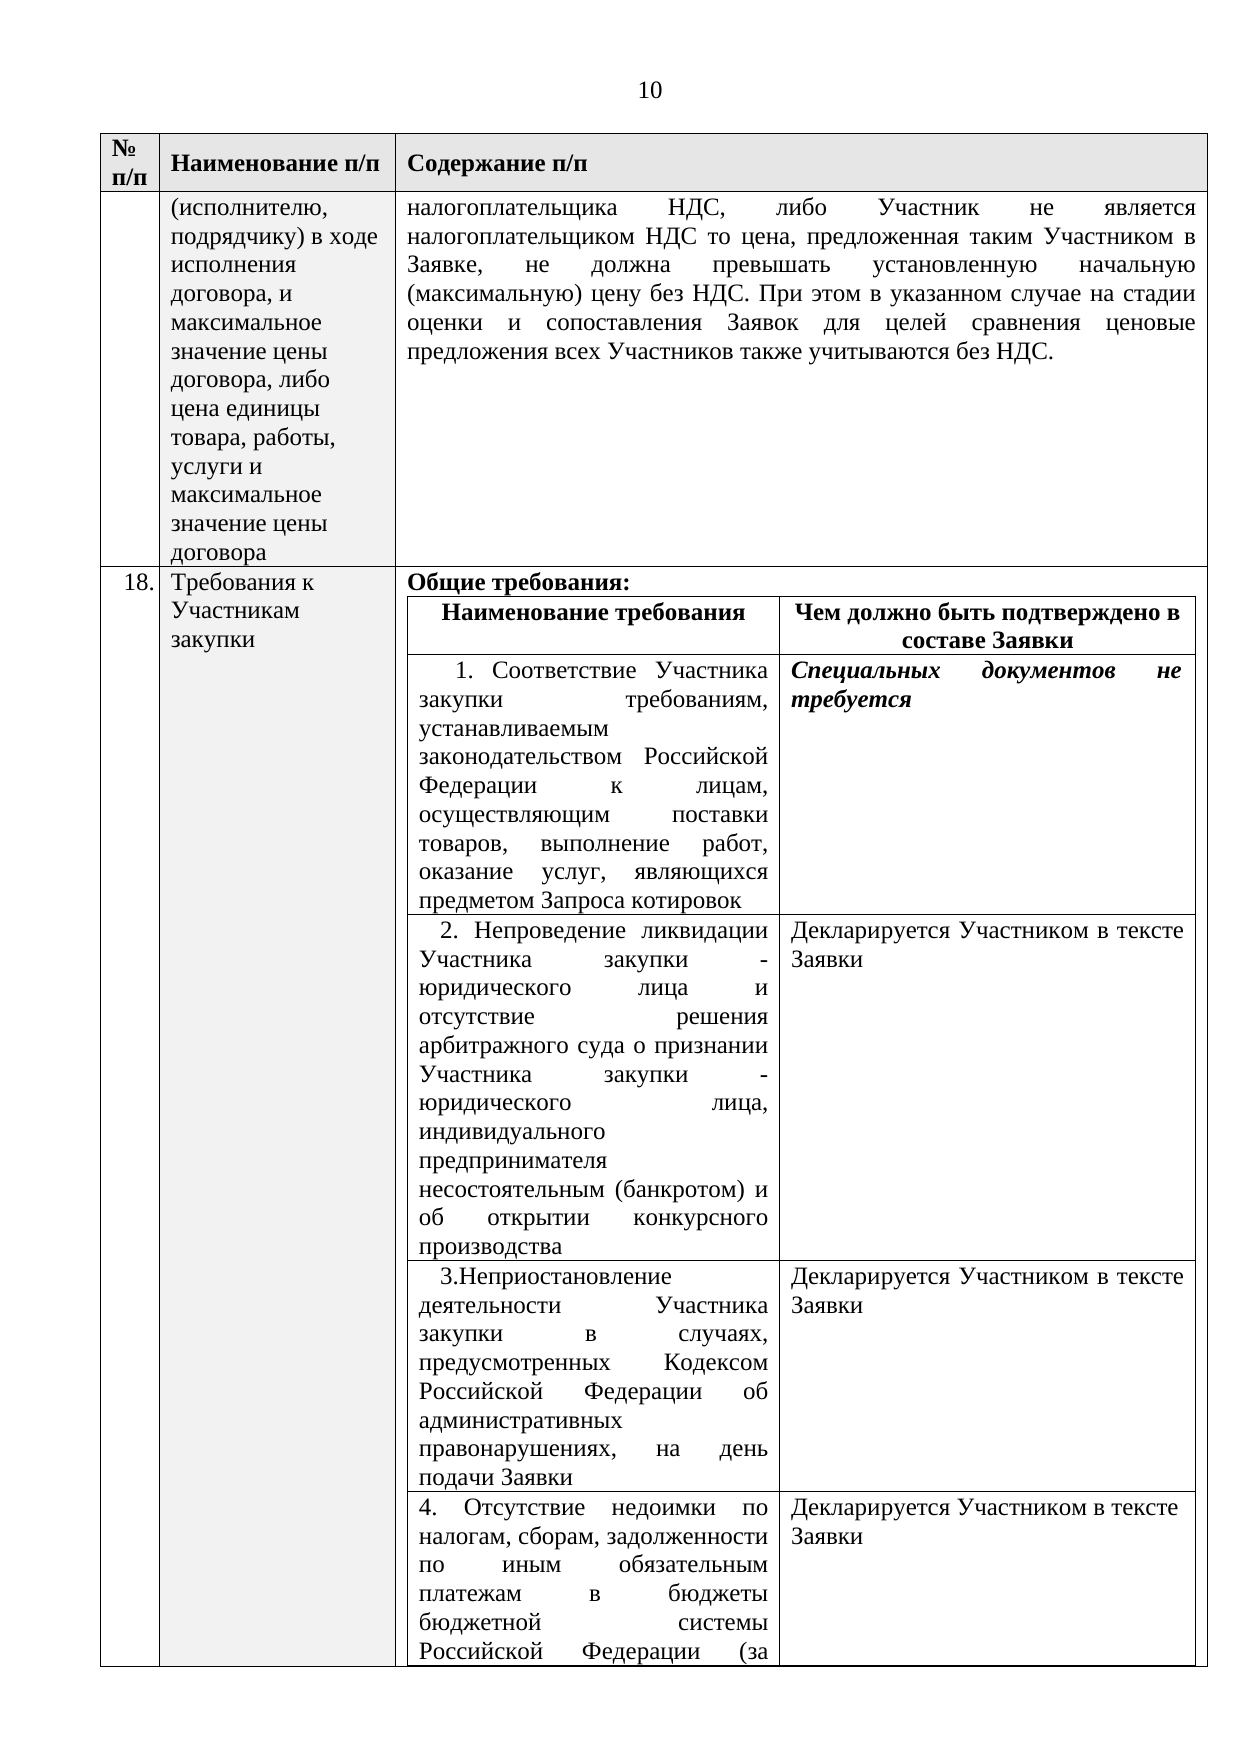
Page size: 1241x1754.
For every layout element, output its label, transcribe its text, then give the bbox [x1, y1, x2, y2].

table_cell [101, 567, 159, 1666]
table_header Содержание п/п [396, 134, 1207, 191]
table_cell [396, 192, 1207, 566]
table_header Наименование п/п [160, 134, 395, 191]
table_cell [101, 192, 159, 566]
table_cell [160, 192, 395, 566]
table_cell Требования к Участникам закупки [160, 567, 395, 1666]
table_header № п/п [101, 134, 159, 191]
